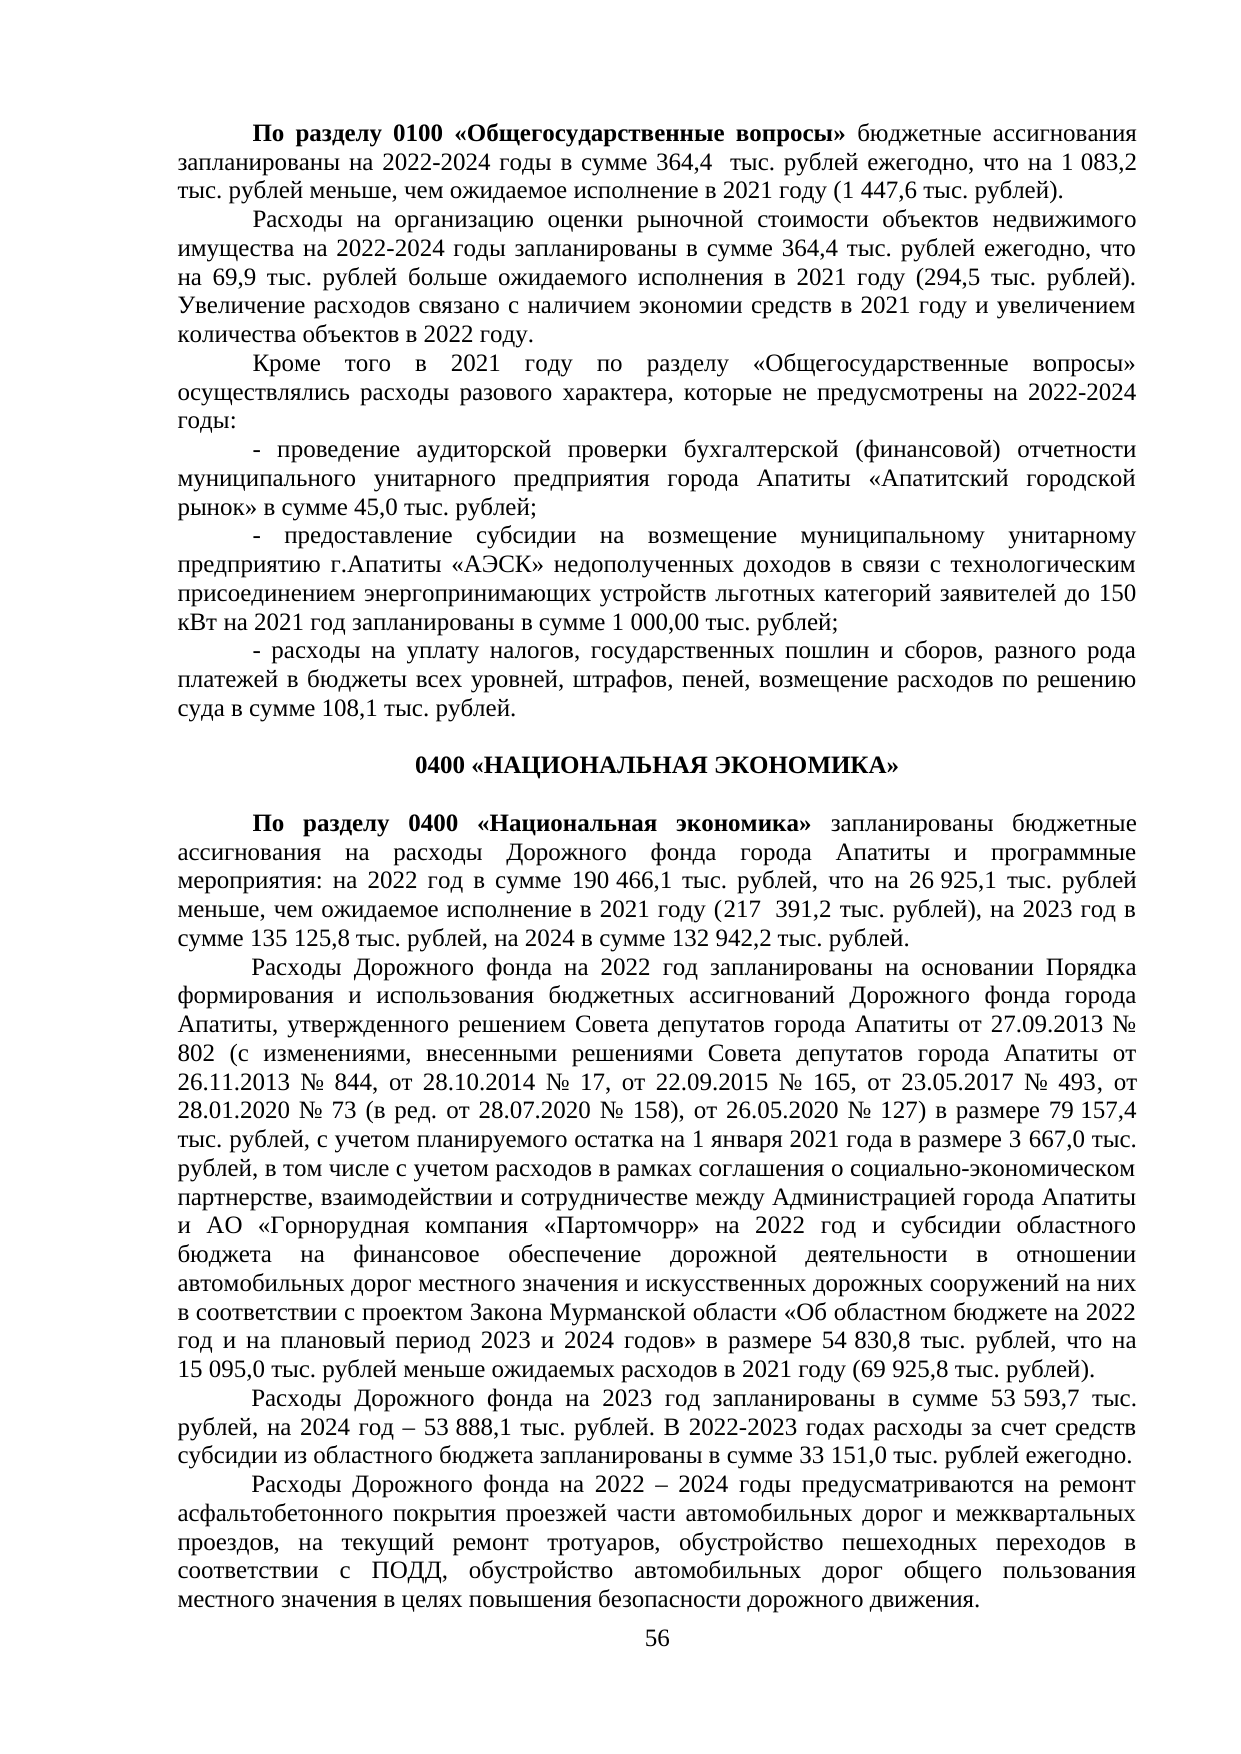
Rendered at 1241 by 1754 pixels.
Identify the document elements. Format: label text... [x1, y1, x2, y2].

text Расходы Дорожного фонда на 2022 год запланированы на основании Порядка формирования и использования бюджетных ассигнований Дорожного фонда города Апатиты, утвержденного решением Совета депутатов города Апатиты от 27.09.2013 № 802 (с изменениями, внесенными решениями Совета депутатов города Апатиты от 26.11.2013 № 844, от 28.10.2014 № 17, от 22.09.2015 № 165, от 23.05.2017 № 493, от 28.01.2020 № 73 (в ред. от 28.07.2020 № 158), от 26.05.2020 № 127) в размере 79 157,4 тыс. рублей, с учетом планируемого остатка на 1 января 2021 года в размере 3 667,0 тыс. рублей, в том числе с учетом расходов в рамках соглашения о социально-экономическом партнерстве, взаимодействии и сотрудничестве между Администрацией города Апатиты и АО «Горнорудная компания «Партомчорр» на 2022 год и субсидии областного бюджета на финансовое обеспечение дорожной деятельности в отношении автомобильных дорог местного значения и искусственных дорожных сооружений на них в соответствии с проектом Закона Мурманской области «Об областном бюджете на 2022 год и на плановый период 2023 и 2024 годов» в размере 54 830,8 тыс. рублей, что на 15 095,0 тыс. рублей меньше ожидаемых расходов в 2021 году (69 925,8 тыс. рублей). [177, 952, 1137, 1383]
text Кроме того в 2021 году по разделу «Общегосударственные вопросы» осуществлялись расходы разового характера, которые не предусмотрены на 2022-2024 годы: [177, 348, 1137, 434]
text По разделу 0100 «Общегосударственные вопросы» бюджетные ассигнования запланированы на 2022-2024 годы в сумме 364,4 тыс. рублей ежегодно, что на 1 083,2 тыс. рублей меньше, чем ожидаемое исполнение в 2021 году (1 447,6 тыс. рублей). [177, 118, 1137, 204]
text Расходы Дорожного фонда на 2022 – 2024 годы предусматриваются на ремонт асфальтобетонного покрытия проезжей части автомобильных дорог и межквартальных проездов, на текущий ремонт тротуаров, обустройство пешеходных переходов в соответствии с ПОДД, обустройство автомобильных дорог общего пользования местного значения в целях повышения безопасности дорожного движения. [177, 1469, 1137, 1613]
text - предоставление субсидии на возмещение муниципальному унитарному предприятию г.Апатиты «АЭСК» недополученных доходов в связи с технологическим присоединением энергопринимающих устройств льготных категорий заявителей до 150 кВт на 2021 год запланированы в сумме 1 000,00 тыс. рублей; [177, 521, 1137, 636]
text По разделу 0400 «Национальная экономика» запланированы бюджетные ассигнования на расходы Дорожного фонда города Апатиты и программные мероприятия: на 2022 год в сумме 190 466,1 тыс. рублей, что на 26 925,1 тыс. рублей меньше, чем ожидаемое исполнение в 2021 году (217 391,2 тыс. рублей), на 2023 год в сумме 135 125,8 тыс. рублей, на 2024 в сумме 132 942,2 тыс. рублей. [177, 808, 1137, 952]
text 0400 «НАЦИОНАЛЬНАЯ ЭКОНОМИКА» [177, 751, 1137, 779]
text - расходы на уплату налогов, государственных пошлин и сборов, разного рода платежей в бюджеты всех уровней, штрафов, пеней, возмещение расходов по решению суда в сумме 108,1 тыс. рублей. [177, 636, 1137, 722]
text Расходы Дорожного фонда на 2023 год запланированы в сумме 53 593,7 тыс. рублей, на 2024 год – 53 888,1 тыс. рублей. В 2022-2023 годах расходы за счет средств субсидии из областного бюджета запланированы в сумме 33 151,0 тыс. рублей ежегодно. [177, 1383, 1137, 1469]
text Расходы на организацию оценки рыночной стоимости объектов недвижимого имущества на 2022-2024 годы запланированы в сумме 364,4 тыс. рублей ежегодно, что на 69,9 тыс. рублей больше ожидаемого исполнения в 2021 году (294,5 тыс. рублей). Увеличение расходов связано с наличием экономии средств в 2021 году и увеличением количества объектов в 2022 году. [177, 204, 1137, 348]
text - проведение аудиторской проверки бухгалтерской (финансовой) отчетности муниципального унитарного предприятия города Апатиты «Апатитский городской рынок» в сумме 45,0 тыс. рублей; [177, 434, 1137, 521]
